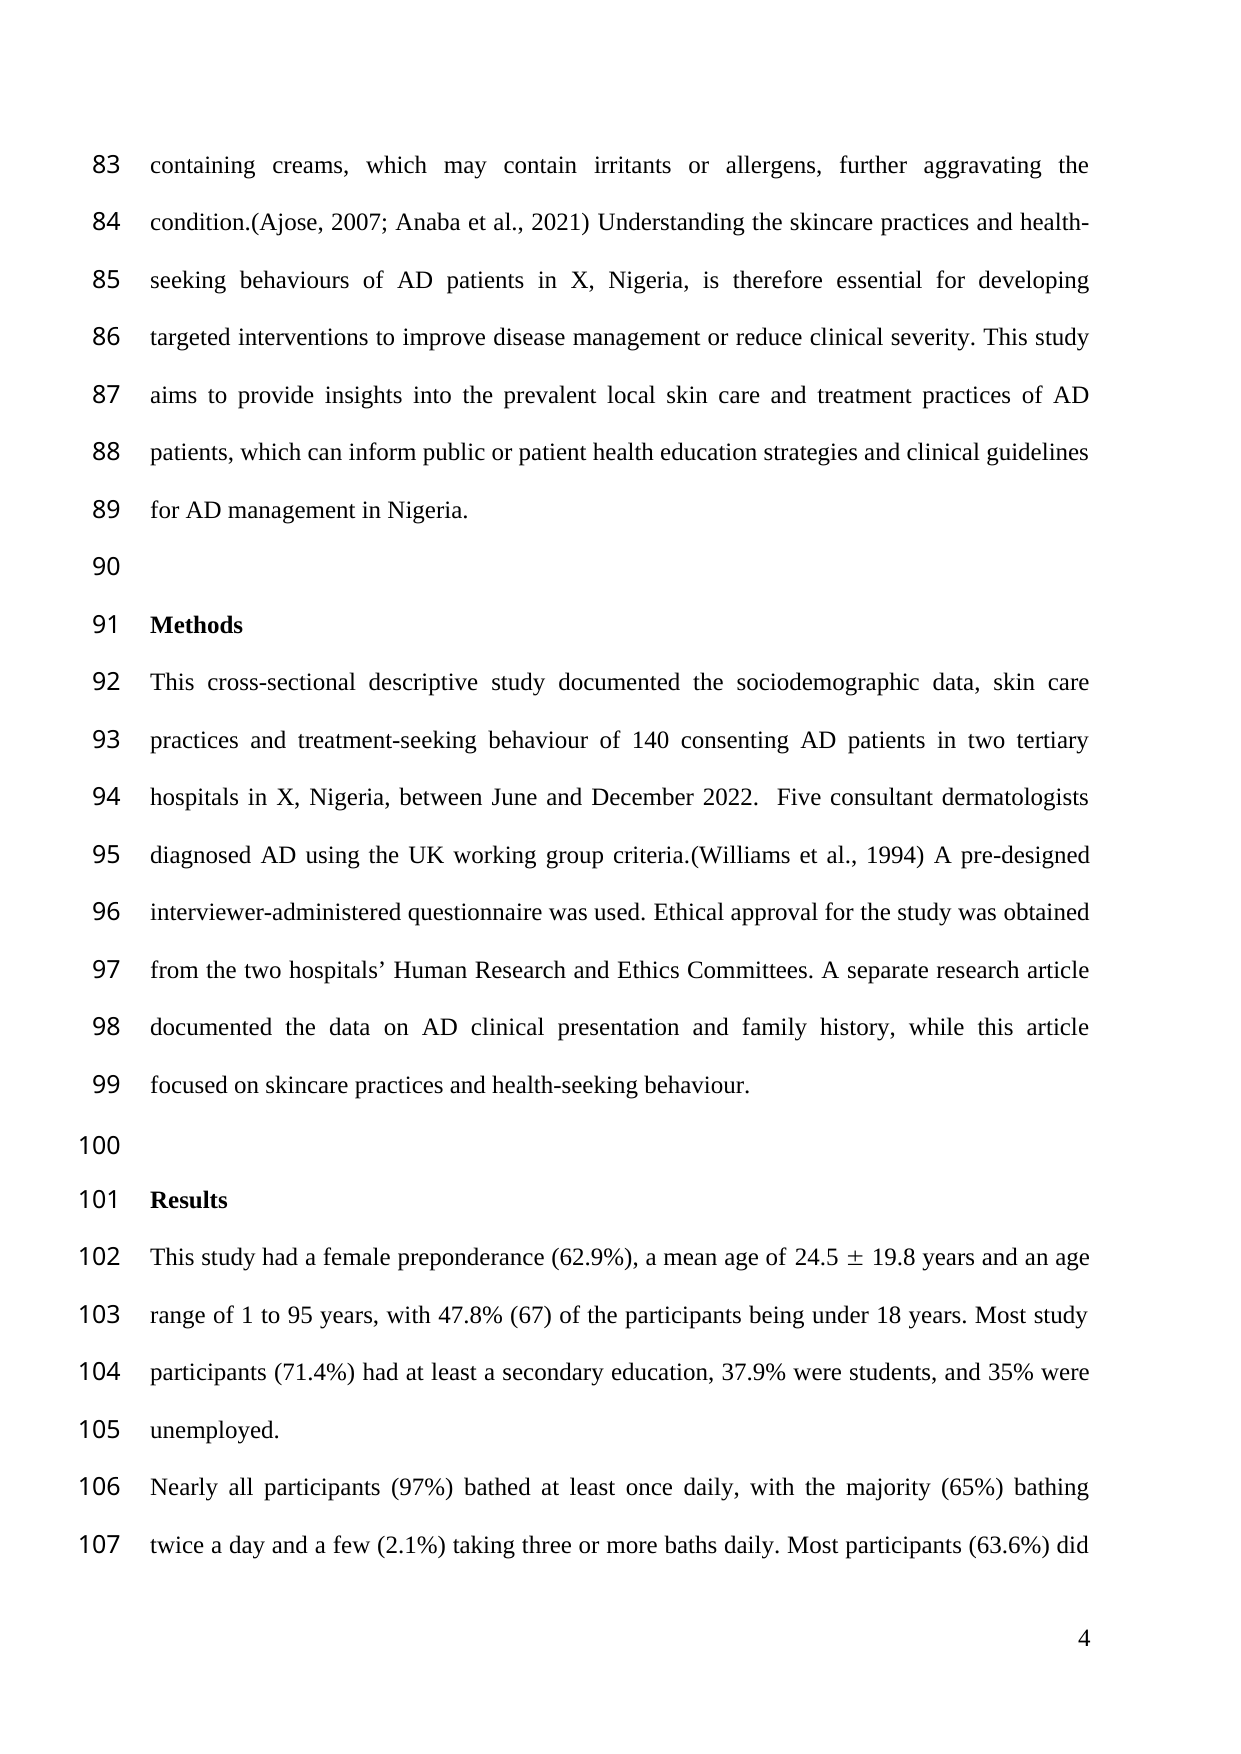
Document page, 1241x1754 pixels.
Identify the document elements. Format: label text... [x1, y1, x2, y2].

text This study had a female preponderance (62.9%), a mean age of 24.5 19.8 years and an age range of 1 to 95 years, with 47.8% (67) of the participants being under 18 years. Most study participants (71.4%) had at least a secondary education, 37.9% were students, and 35% were unemployed. [150, 1242, 1090, 1444]
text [150, 1472, 1090, 1559]
text Methods [150, 610, 1090, 639]
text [150, 150, 1090, 524]
text This cross-sectional descriptive study documented the sociodemographic data, skin care practices and treatment-seeking behaviour of 140 consenting AD patients in two tertiary hospitals in X, Nigeria, between June and December 2022. Five consultant dermatologists diagnosed AD using the UK working group criteria.(Williams et al., 1994) A pre-designed interviewer-administered questionnaire was used. Ethical approval for the study was obtained from the two hospitals’ Human Research and Ethics Committees. A separate research article documented the data on AD clinical presentation and family history, while this article focused on skincare practices and health-seeking behaviour. [150, 667, 1090, 1099]
text Results [150, 1185, 1090, 1214]
